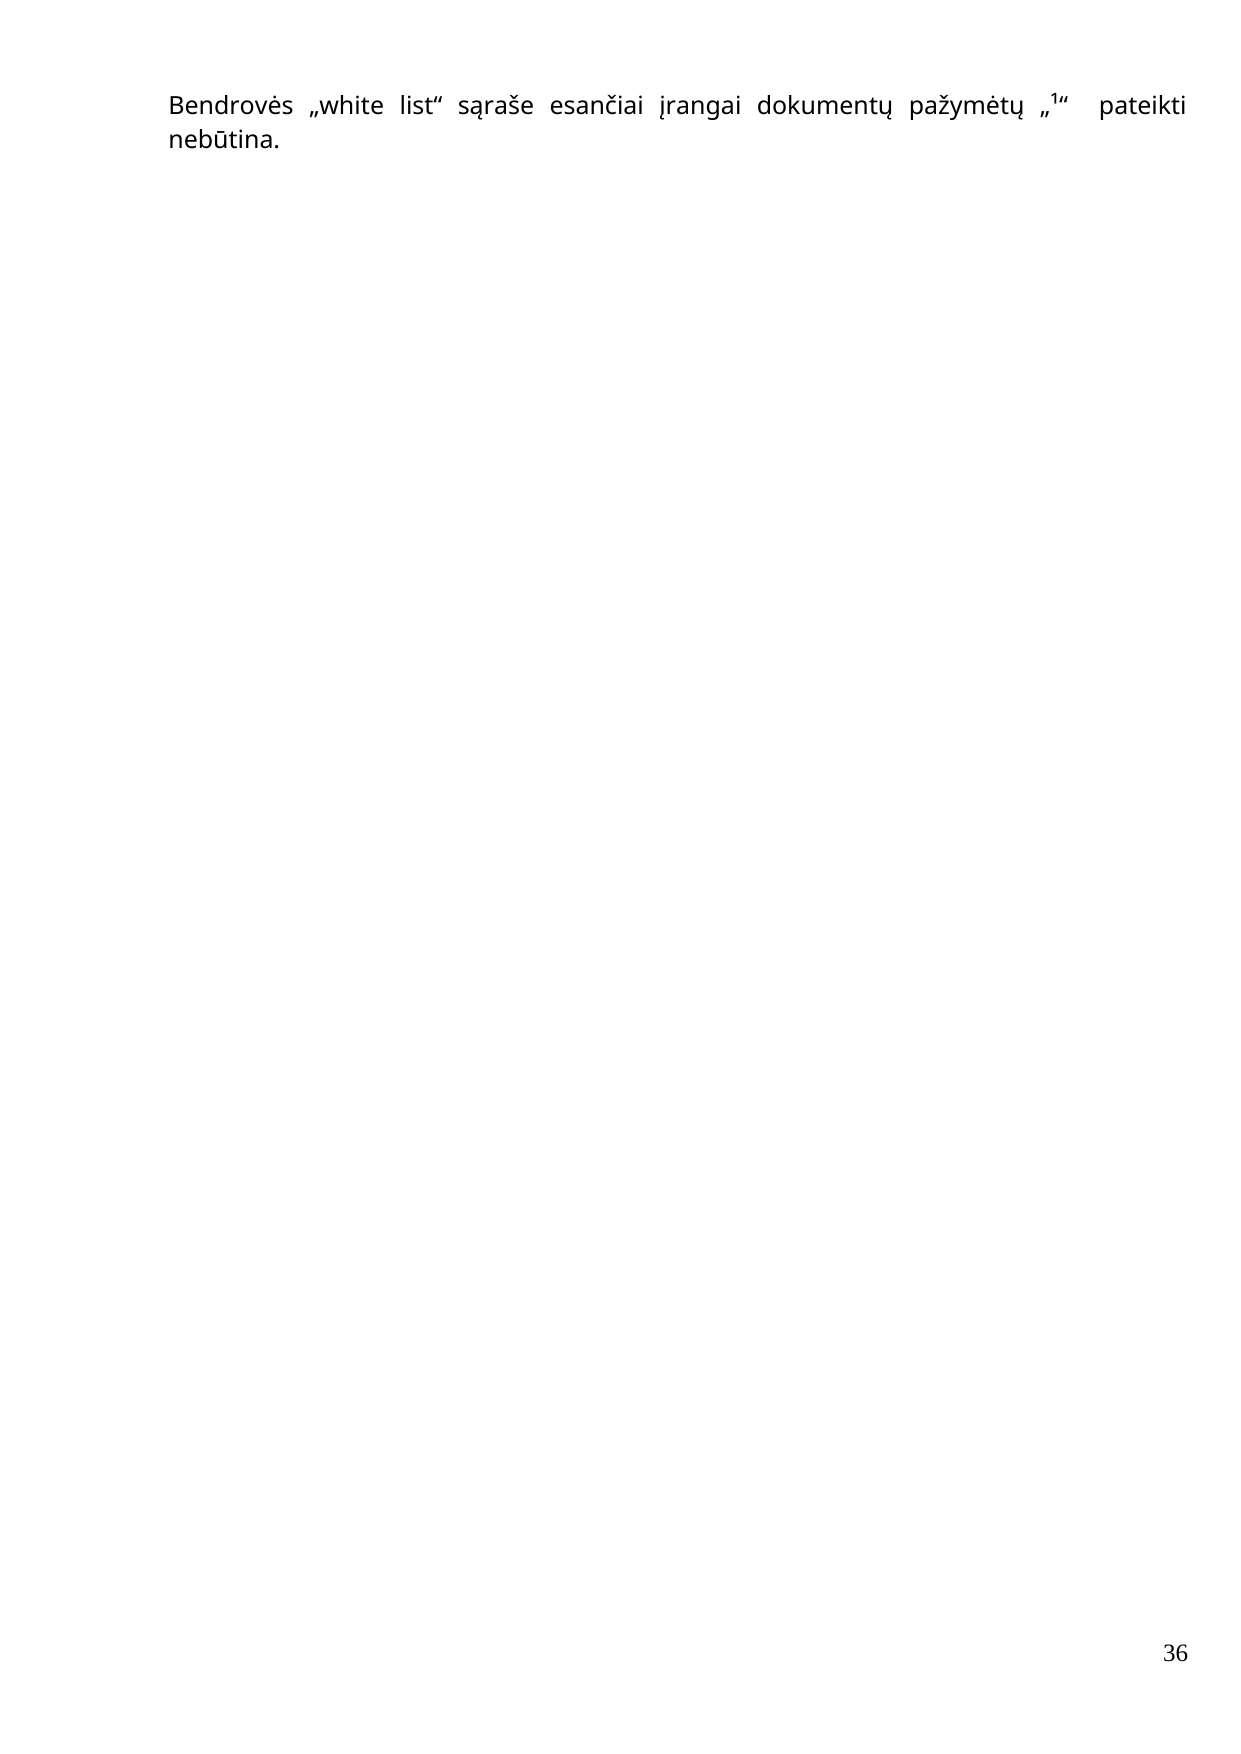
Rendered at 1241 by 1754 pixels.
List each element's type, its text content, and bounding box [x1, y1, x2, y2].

text Bendrovės „white list“ sąraše esančiai įrangai dokumentų pažymėtų „¹“ pateikti nebūtina. [168, 87, 1188, 155]
